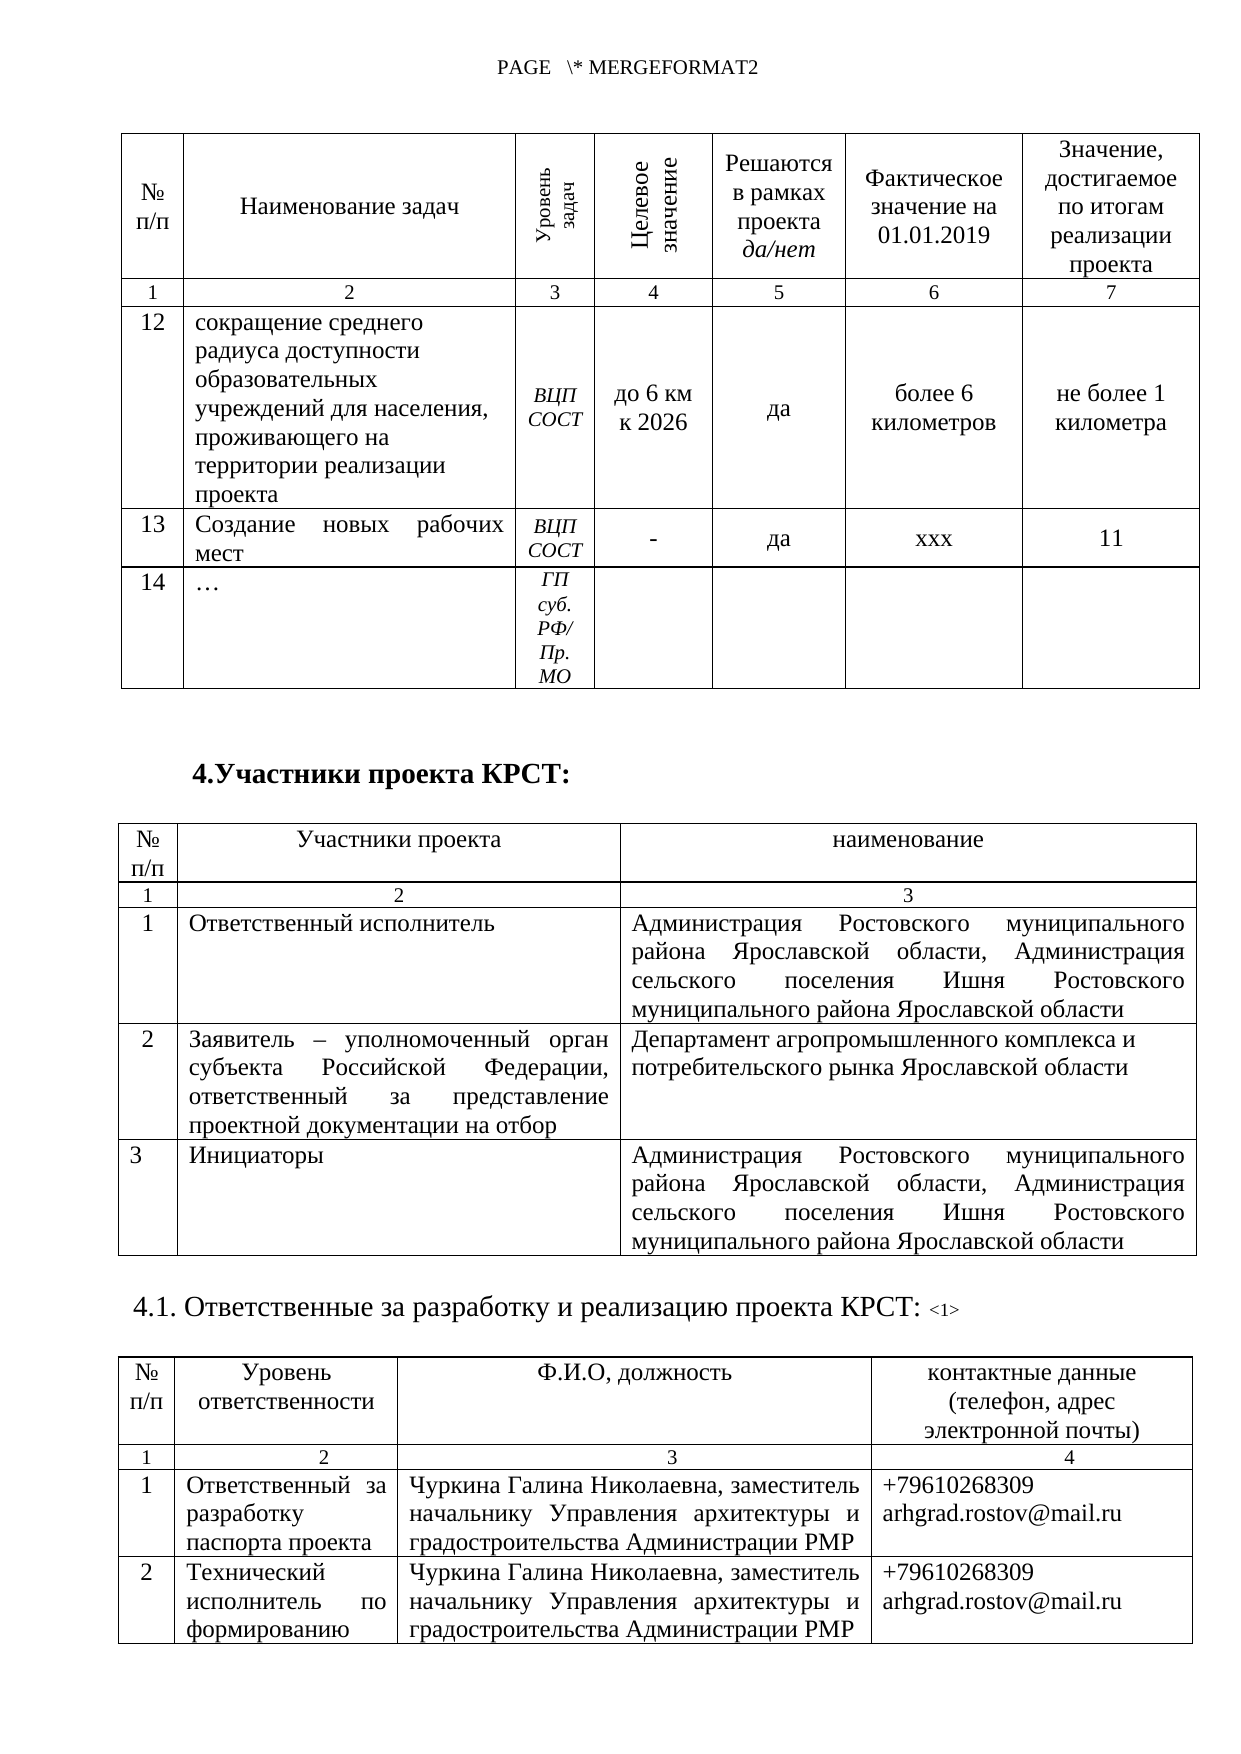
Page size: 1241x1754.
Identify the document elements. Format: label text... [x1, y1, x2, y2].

table_cell до 6 км к 2026 [595, 307, 712, 508]
table_cell 1 [119, 908, 177, 1023]
table_cell Ответственный исполнитель [178, 908, 620, 1023]
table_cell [398, 1557, 871, 1643]
table_header № п/п [119, 824, 177, 881]
table_cell Департамент агропромышленного комплекса и потребительского рынка Ярославской области [621, 1024, 1196, 1139]
table_cell +79610268309 arhgrad.rostov@mail.ru [872, 1470, 1192, 1556]
table_header Участники проекта [178, 824, 620, 881]
table_cell 3 [621, 883, 1196, 907]
table_cell да [713, 509, 845, 566]
text 4.Участники проекта КРСТ: [133, 756, 1122, 789]
table_header Целевое значение [595, 134, 712, 278]
table_cell [1023, 568, 1199, 688]
table_cell 1 [119, 1445, 174, 1469]
table_cell ВЦП СОСТ [516, 509, 594, 566]
table_cell 14 [122, 568, 183, 688]
table_header Наименование задач [184, 134, 515, 278]
table_cell Заявитель – уполномоченный орган субъекта Российской Федерации, ответственный за представление проектной документации на отбор [178, 1024, 620, 1139]
table_header № п/п [122, 134, 183, 278]
table_header Фактическое значение на 01.01.2019 [846, 134, 1022, 278]
table_cell 12 [122, 307, 183, 508]
table_cell Администрация Ростовского муниципального района Ярославской области, Администрация сельского поселения Ишня Ростовского муниципального района Ярославской области [621, 908, 1196, 1023]
table_cell не более 1 километра [1023, 307, 1199, 508]
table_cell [175, 1557, 397, 1643]
table_cell ххх [846, 509, 1022, 566]
table_cell 2 [119, 1557, 174, 1643]
table_cell 7 [1023, 279, 1199, 306]
table_cell более 6 километров [846, 307, 1022, 508]
table_header Уровень задач [516, 134, 594, 278]
table_cell 5 [713, 279, 845, 306]
table_cell 2 [184, 279, 515, 306]
table_cell [846, 568, 1022, 688]
text 4.1. Ответственные за разработку и реализацию проекта КРСТ: <1> [133, 1289, 1122, 1323]
table_cell 2 [178, 883, 620, 907]
table_header Уровень ответственности [175, 1358, 397, 1444]
table_header № п/п [119, 1358, 174, 1444]
table_cell сокращение среднего радиуса доступности образовательных учреждений для населения, проживающего на территории реализации проекта [184, 307, 515, 508]
table_header контактные данные (телефон, адрес электронной почты) [872, 1358, 1192, 1444]
table_header Значение, достигаемое по итогам реализации проекта [1023, 134, 1199, 278]
table_cell 4 [595, 279, 712, 306]
table_cell [595, 568, 712, 688]
table_cell [713, 568, 845, 688]
table_cell … [184, 568, 515, 688]
table_cell 1 [119, 883, 177, 907]
table_cell Инициаторы [178, 1140, 620, 1255]
table_cell да [713, 307, 845, 508]
table_cell Администрация Ростовского муниципального района Ярославской области, Администрация сельского поселения Ишня Ростовского муниципального района Ярославской области [621, 1140, 1196, 1255]
table_header наименование [621, 824, 1196, 881]
table_cell Чуркина Галина Николаевна, заместитель начальнику Управления архитектуры и градостроительства Администрации РМР [398, 1470, 871, 1556]
table_cell 1 [119, 1470, 174, 1556]
table_cell Ответственный за разработку паспорта проекта [175, 1470, 397, 1556]
table_cell 3 [516, 279, 594, 306]
table_cell 3 [119, 1140, 177, 1255]
table_cell +79610268309 arhgrad.rostov@mail.ru [872, 1557, 1192, 1643]
table_cell - [595, 509, 712, 566]
table_cell 6 [846, 279, 1022, 306]
table_cell 13 [122, 509, 183, 566]
table_cell 1 [122, 279, 183, 306]
table_cell ВЦП СОСТ [516, 307, 594, 508]
table_cell 11 [1023, 509, 1199, 566]
table_cell 2 [119, 1024, 177, 1139]
table_header Ф.И.О, должность [398, 1358, 871, 1444]
table_header Решаются в рамках проекта да/нет [713, 134, 845, 278]
table_cell Создание новых рабочих мест [184, 509, 515, 566]
table_cell ГП суб. РФ/ Пр. МО [516, 568, 594, 688]
